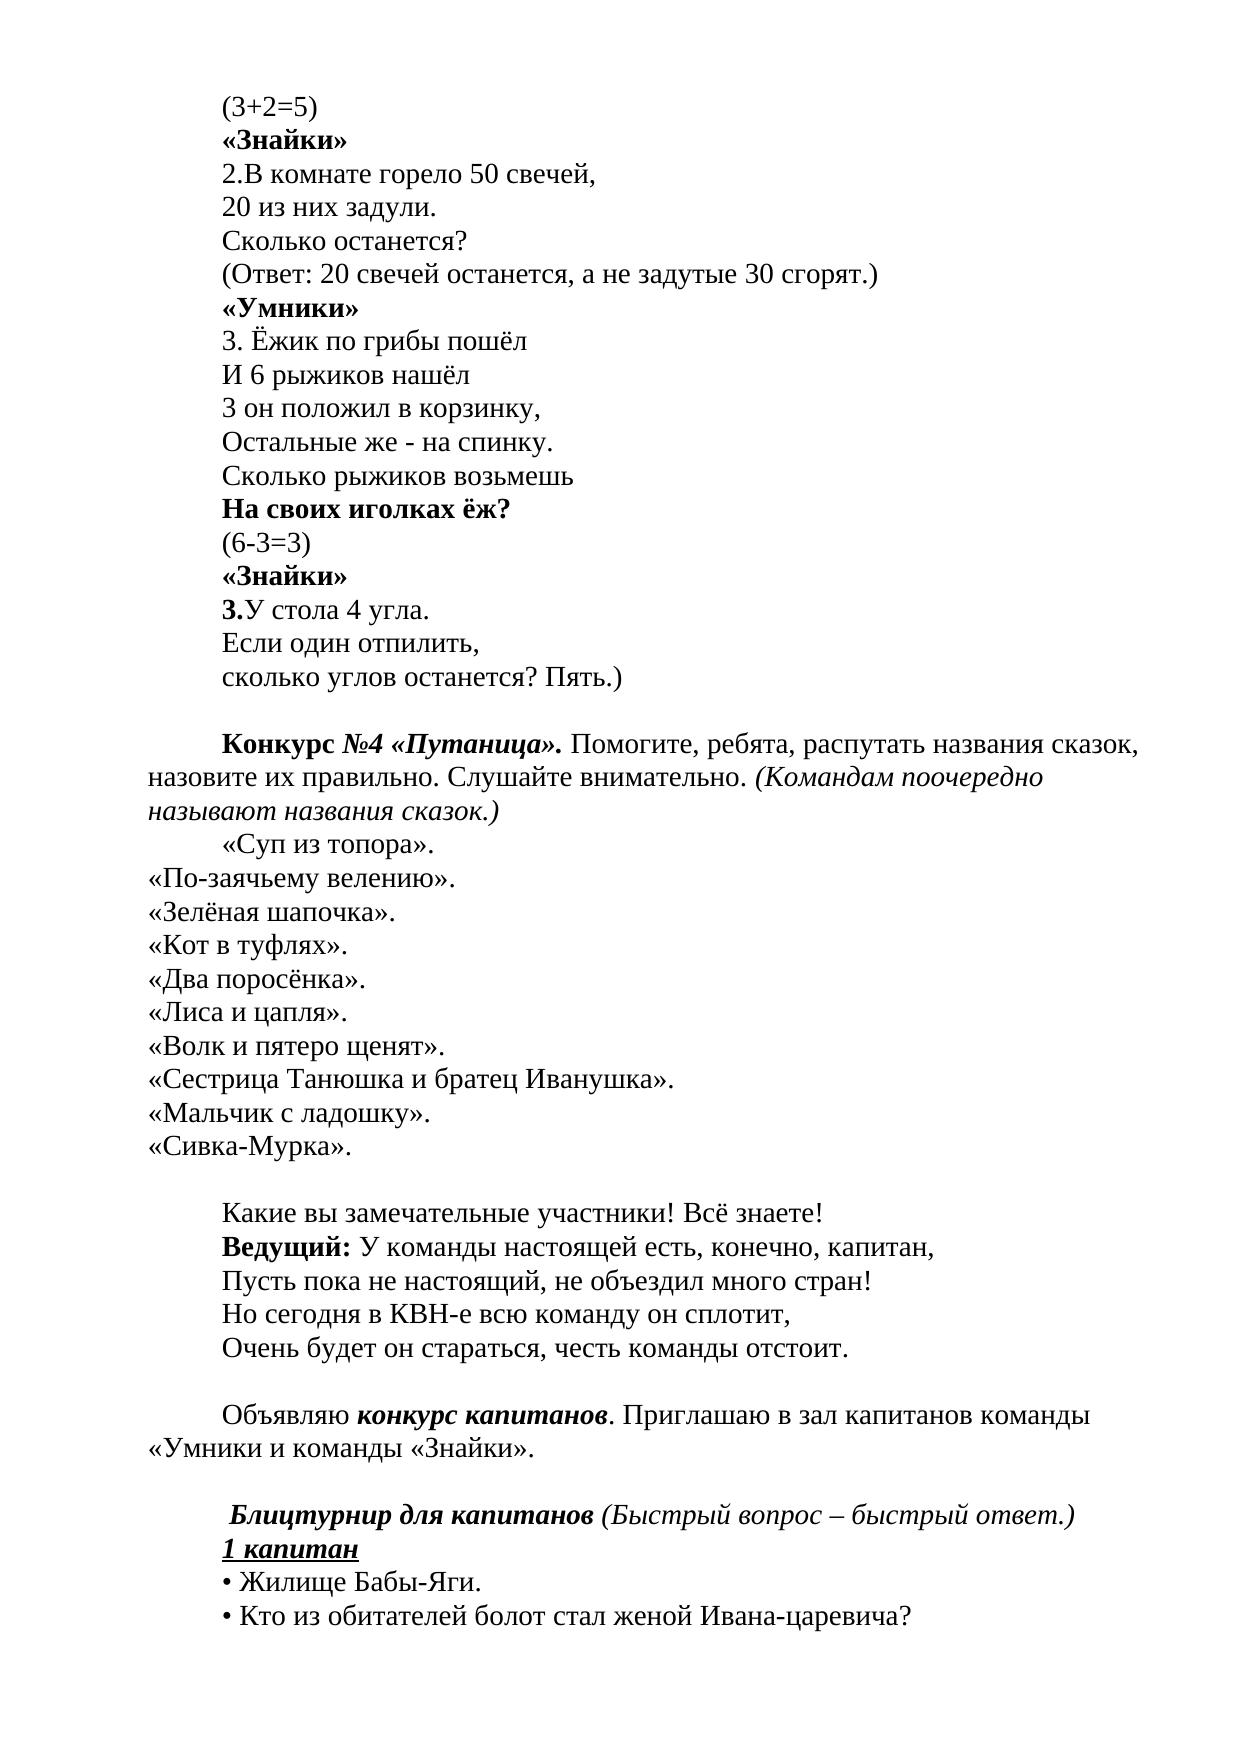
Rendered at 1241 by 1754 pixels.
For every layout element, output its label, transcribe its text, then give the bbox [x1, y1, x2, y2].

text 3.У стола 4 угла. [148, 592, 1152, 625]
text Пусть пока не настоящий, не объездил много стран! [148, 1263, 1152, 1296]
text Объявляю конкурс капитанов. Приглашаю в зал капитанов команды «Умники и команды «Знайки». [148, 1397, 1152, 1464]
text • Жилище Бабы-Яги. [148, 1564, 1152, 1598]
text Но сегодня в КВН-е всю команду он сплотит, [148, 1296, 1152, 1330]
text Сколько рыжиков возьмешь [148, 458, 1152, 491]
text 3 он положил в корзинку, [148, 391, 1152, 424]
text «Знайки» [148, 122, 1152, 156]
text На своих иголках ёж? [148, 491, 1152, 525]
text сколько углов останется? Пять.) [148, 659, 1152, 692]
text 20 из них задули. [148, 189, 1152, 223]
text И 6 рыжиков нашёл [148, 357, 1152, 391]
text 3. Ёжик по грибы пошёл [148, 323, 1152, 357]
text «Суп из топора». «По-заячьему велению». «Зелёная шапочка». «Кот в туфлях». «Два поросёнка». «Лиса и цапля». «Волк и пятеро щенят». «Сестрица Танюшка и братец Иванушка». «Мальчик с ладошку». «Сивка-Мурка». [148, 827, 1152, 1162]
text (3+2=5) [148, 89, 1152, 122]
text (6-3=3) [148, 525, 1152, 558]
text Ведущий: У команды настоящей есть, конечно, капитан, [148, 1229, 1152, 1263]
text 1 капитан [148, 1531, 1152, 1564]
text Конкурс №4 «Путаница». Помогите, ребята, распутать названия сказок, назовите их правильно. Слушайте внимательно. (Командам поочередно называют названия сказок.) [148, 726, 1152, 827]
text Если один отпилить, [148, 625, 1152, 659]
text • Кто из обитателей болот стал женой Ивана-царевича? [148, 1598, 1152, 1632]
text Блицтурнир для капитанов (Быстрый вопрос – быстрый ответ.) [148, 1497, 1152, 1531]
text «Знайки» [148, 558, 1152, 592]
text Какие вы замечательные участники! Всё знаете! [148, 1196, 1152, 1229]
text Остальные же - на спинку. [148, 424, 1152, 458]
text (Ответ: 20 свечей останется, а не задутые 30 сгорят.) [148, 256, 1152, 290]
text 2.В комнате горело 50 свечей, [148, 156, 1152, 189]
text Очень будет он стараться, честь команды отстоит. [148, 1330, 1152, 1363]
text «Умники» [148, 290, 1152, 323]
text Сколько останется? [148, 223, 1152, 256]
